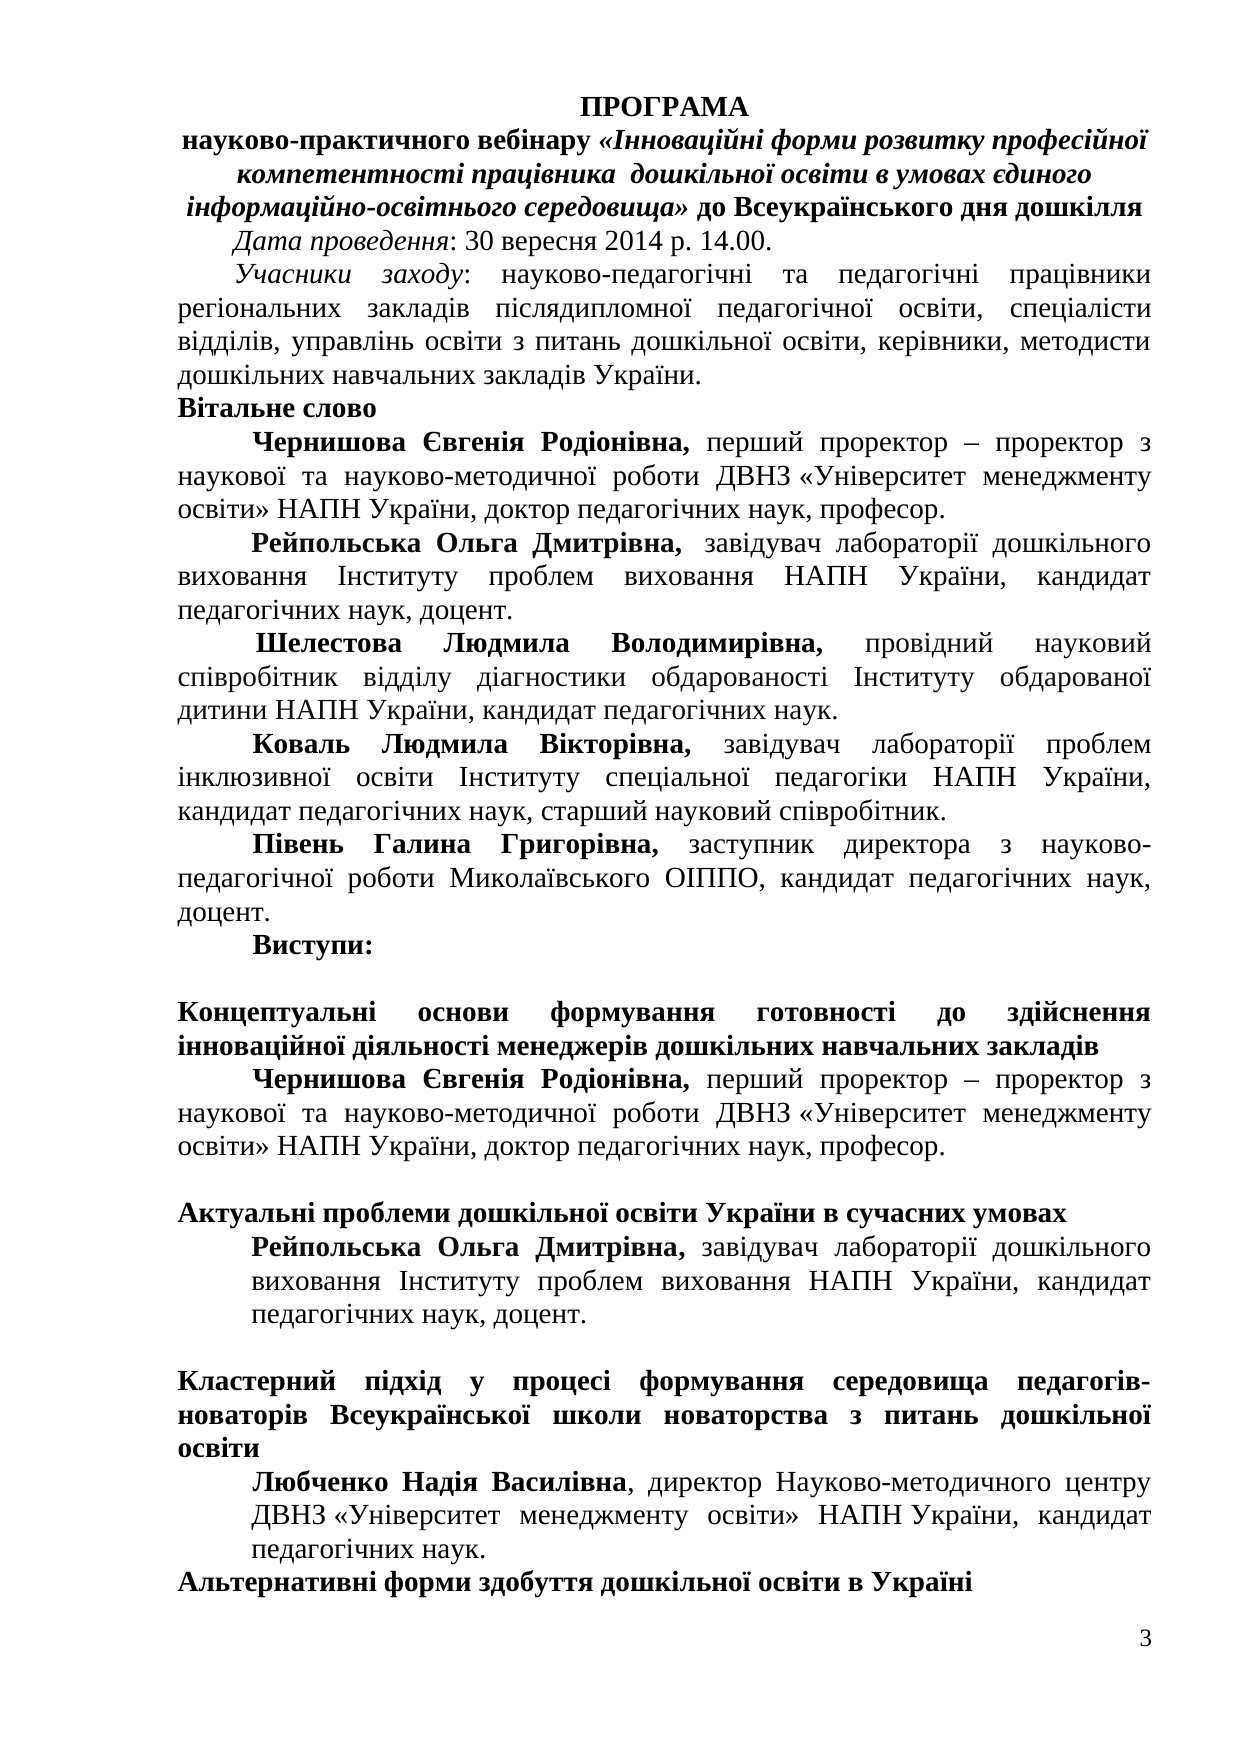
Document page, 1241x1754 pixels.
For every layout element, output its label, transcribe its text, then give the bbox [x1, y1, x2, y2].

text Рейпольська Ольга Дмитрівна, завідувач лабораторії дошкільного виховання Інституту проблем виховання НАПН України, кандидат педагогічних наук, доцент. [251, 1229, 1152, 1330]
text Чернишова Євгенія Родіонівна, перший проректор – проректор з наукової та науково-методичної роботи ДВНЗ «Університет менеджменту освіти» НАПН України, доктор педагогічних наук, професор. [177, 1061, 1152, 1162]
text Шелестова Людмила Володимирівна, провідний науковий співробітник відділу діагностики обдарованості Інституту обдарованої дитини НАПН України, кандидат педагогічних наук. [177, 625, 1152, 726]
text Коваль Людмила Вікторівна, завідувач лабораторії проблем інклюзивної освіти Інституту спеціальної педагогіки НАПН України, кандидат педагогічних наук, старший науковий співробітник. [177, 726, 1152, 827]
text Вітальне слово [177, 391, 1152, 424]
text Альтернативні форми здобуття дошкільної освіти в Україні [177, 1564, 1152, 1598]
text Кластерний підхід у процесі формування середовища педагогів-новаторів Всеукраїнської школи новаторства з питань дошкільної освіти [177, 1363, 1152, 1464]
text науково-практичного вебінару «Інноваційні форми розвитку професійної компетентності працівника дошкільної освіти в умовах єдиного інформаційно-освітнього середовища» до Всеукраїнського дня дошкілля [177, 122, 1152, 223]
text Концептуальні основи формування готовності до здійснення інноваційної діяльності менеджерів дошкільних навчальних закладів [177, 994, 1152, 1061]
text Учасники заходу: науково-педагогічні та педагогічні працівники регіональних закладів післядипломної педагогічної освіти, спеціалісти відділів, управлінь освіти з питань дошкільної освіти, керівники, методисти дошкільних навчальних закладів України. [177, 256, 1152, 391]
text Дата проведення: 30 вересня 2014 р. 14.00. [177, 223, 1152, 256]
text Півень Галина Григорівна, заступник директора з науково-педагогічної роботи Миколаївського ОІППО, кандидат педагогічних наук, доцент. [177, 827, 1152, 927]
text Любченко Надія Василівна, директор Науково-методичного центру ДВНЗ «Університет менеджменту освіти» НАПН України, кандидат педагогічних наук. [251, 1464, 1152, 1564]
text Актуальні проблеми дошкільної освіти України в сучасних умовах [177, 1196, 1152, 1229]
text Виступи: [177, 927, 1152, 961]
text ПРОГРАМА [177, 89, 1152, 122]
text Чернишова Євгенія Родіонівна, перший проректор – проректор з наукової та науково-методичної роботи ДВНЗ «Університет менеджменту освіти» НАПН України, доктор педагогічних наук, професор. [177, 424, 1152, 525]
text Рейпольська Ольга Дмитрівна, завідувач лабораторії дошкільного виховання Інституту проблем виховання НАПН України, кандидат педагогічних наук, доцент. [177, 525, 1152, 625]
